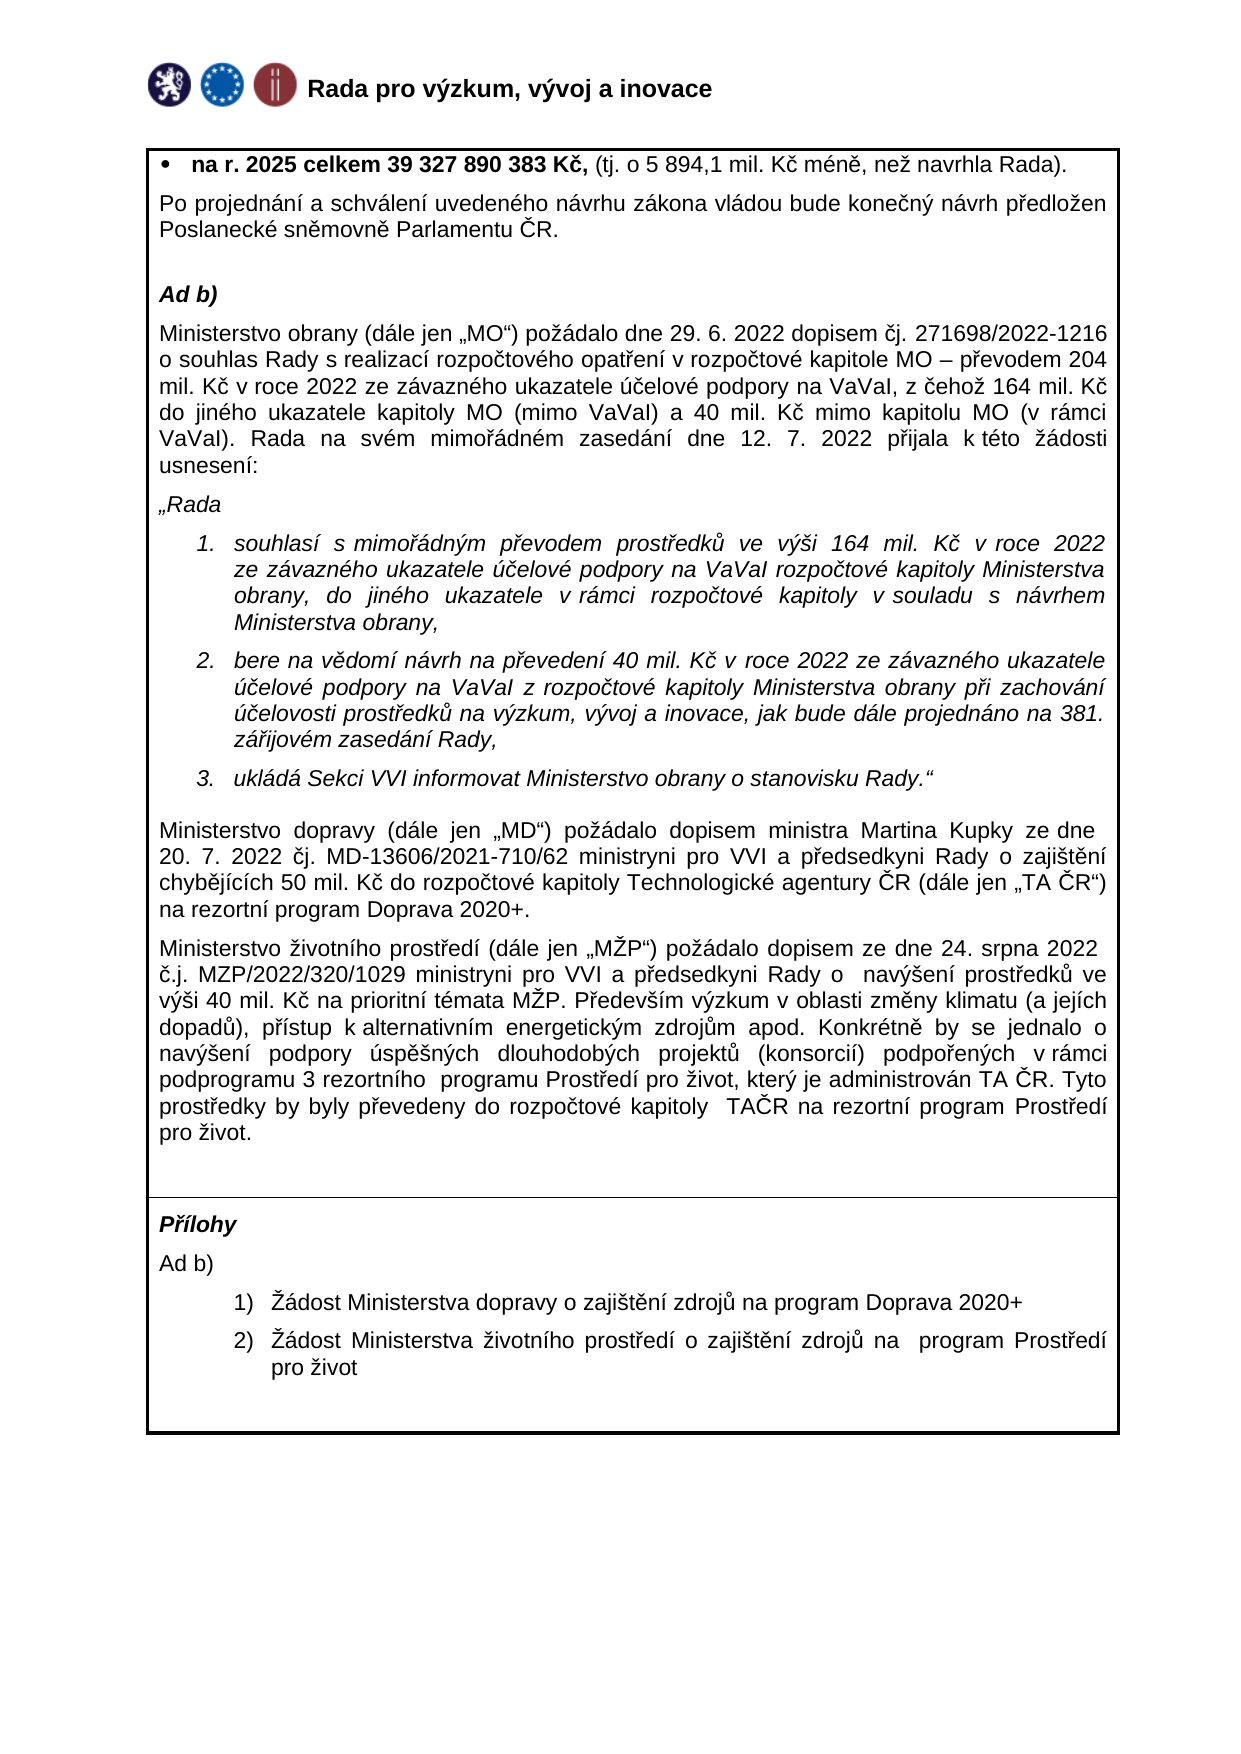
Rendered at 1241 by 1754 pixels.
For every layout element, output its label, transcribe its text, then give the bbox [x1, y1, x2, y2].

picture [147, 62, 298, 108]
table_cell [149, 151, 1117, 1197]
table_cell Přílohy Ad b) Žádost Ministerstva dopravy o zajištění zdrojů na program Doprava 2020+ Žádost Ministerstva životního prostředí o zajištění zdrojů na program Prostředí pro život [149, 1198, 1117, 1431]
